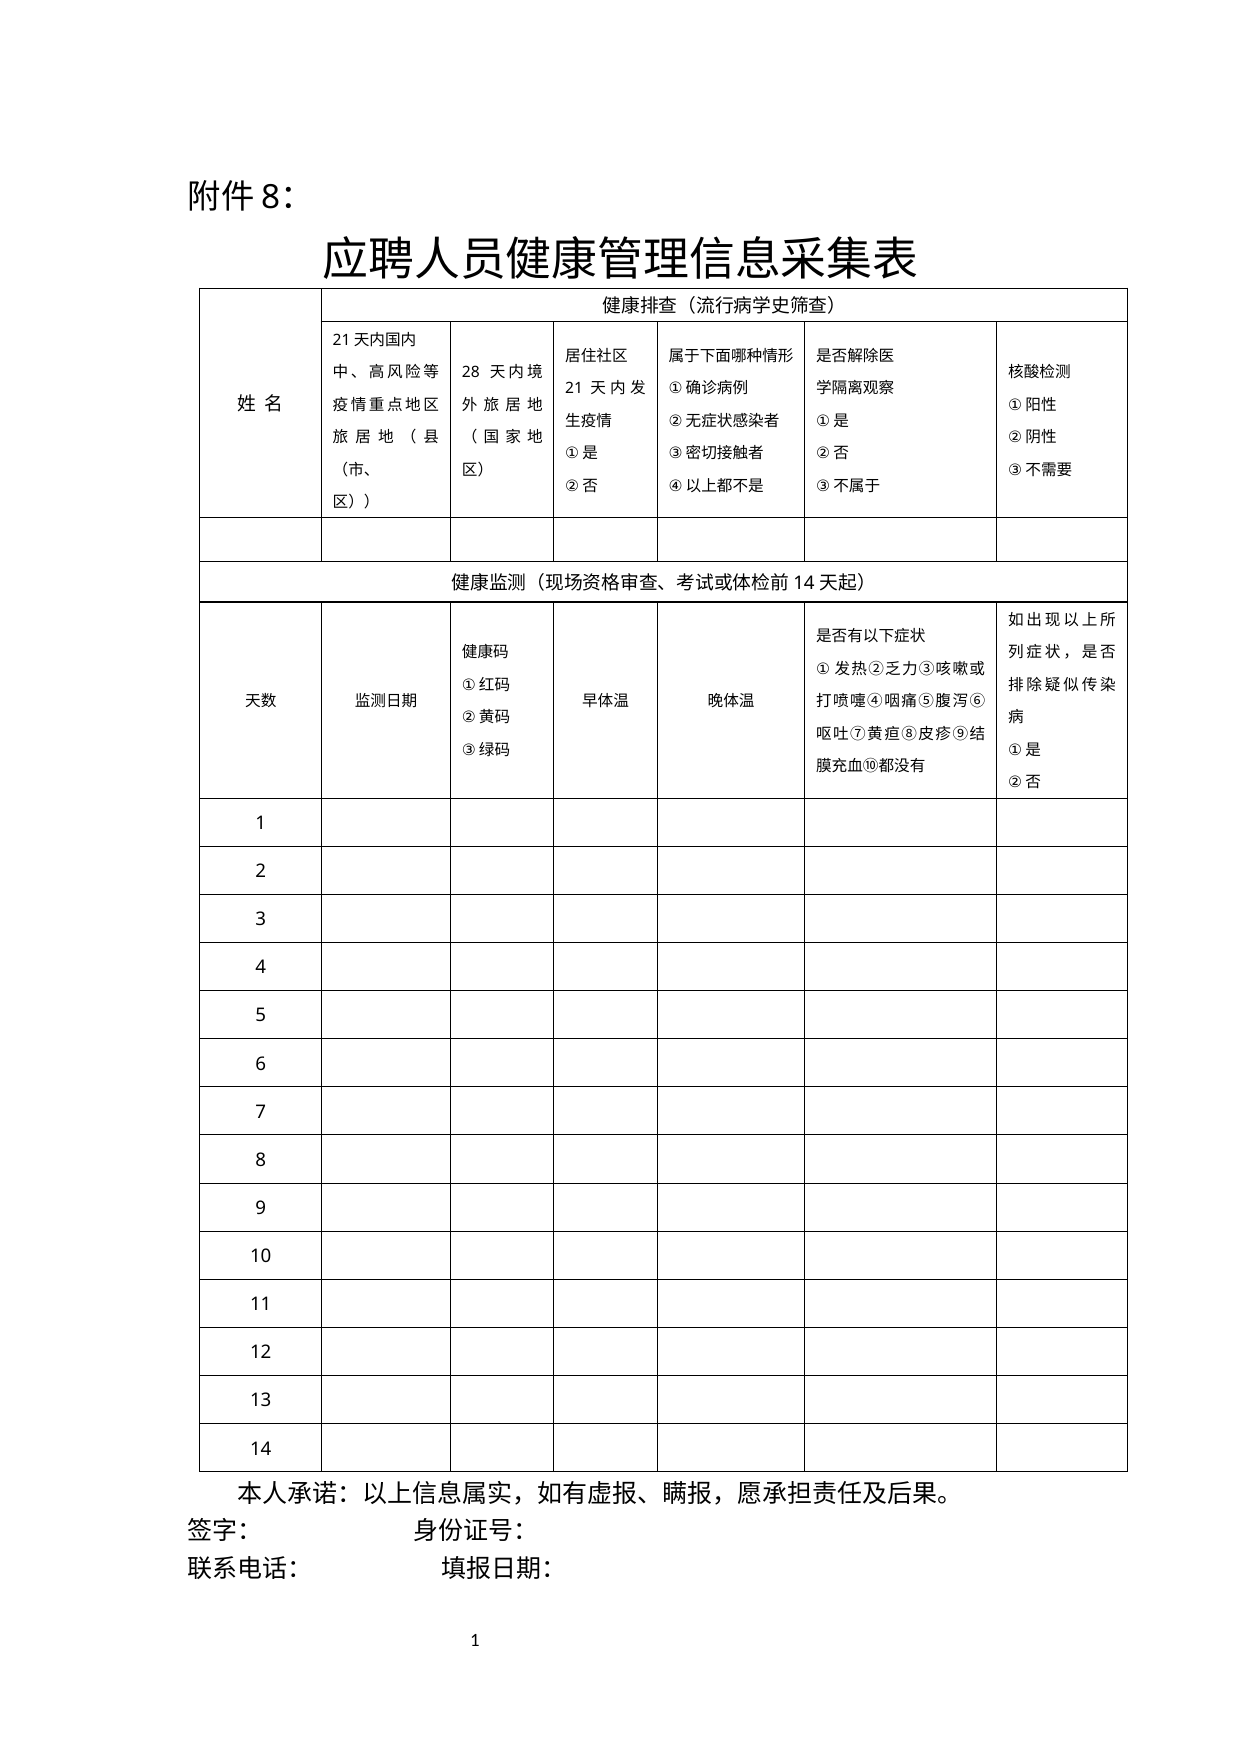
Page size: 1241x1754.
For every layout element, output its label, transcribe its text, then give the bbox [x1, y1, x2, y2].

table_cell [805, 895, 996, 942]
table_cell [322, 943, 450, 990]
table_cell 13 [200, 1376, 321, 1423]
table_cell [451, 518, 553, 561]
table_cell [805, 1280, 996, 1327]
table_cell [554, 991, 657, 1038]
table_cell [997, 1328, 1127, 1375]
table_cell [658, 847, 804, 894]
table_cell [451, 847, 553, 894]
table_cell [322, 847, 450, 894]
table_cell [322, 1039, 450, 1086]
table_cell [451, 1280, 553, 1327]
table_cell [997, 1039, 1127, 1086]
table_cell 是否有以下症状 ①发热②乏力③咳嗽或打喷嚏④咽痛⑤腹泻⑥呕吐⑦黄疸⑧皮疹⑨结膜充血⑩都没有 [805, 603, 996, 797]
table_cell [322, 1087, 450, 1134]
table_cell 3 [200, 895, 321, 942]
table_cell [322, 1328, 450, 1375]
table_cell [322, 1424, 450, 1471]
table_cell [658, 943, 804, 990]
table_cell [805, 1184, 996, 1231]
table_cell [322, 799, 450, 846]
table_cell [805, 847, 996, 894]
table_cell 健康监测（现场资格审查、考试或体检前 14 天起） [200, 562, 1127, 601]
table_cell 8 [200, 1135, 321, 1182]
table_cell [997, 518, 1127, 561]
table_cell [451, 799, 553, 846]
text 附件8： [187, 162, 1053, 227]
table_cell [997, 1280, 1127, 1327]
table_cell [997, 1087, 1127, 1134]
table_cell [658, 1376, 804, 1423]
table_cell 是否解除医 学隔离观察 ①是 ②否 ③不属于 [805, 322, 996, 517]
table_cell 11 [200, 1280, 321, 1327]
table_cell [658, 1424, 804, 1471]
table_cell [322, 1184, 450, 1231]
table_cell [322, 1135, 450, 1182]
table_cell [451, 1039, 553, 1086]
table_cell 2 [200, 847, 321, 894]
table_cell [554, 1280, 657, 1327]
table_cell [805, 1424, 996, 1471]
table_cell 7 [200, 1087, 321, 1134]
table_cell [451, 1135, 553, 1182]
table_cell [451, 991, 553, 1038]
table_cell [658, 1280, 804, 1327]
text 应聘人员健康管理信息采集表 [187, 227, 1053, 287]
table_cell 28 天内境外旅居地（国家地区） [451, 322, 553, 517]
table_cell [554, 518, 657, 561]
table_cell [805, 1376, 996, 1423]
table_cell [805, 1039, 996, 1086]
table_cell [805, 1232, 996, 1279]
text 联系电话： 填报日期： [187, 1547, 1053, 1585]
table_cell [997, 799, 1127, 846]
table_cell [805, 799, 996, 846]
table_header 健康排查（流行病学史筛查） [322, 289, 1127, 321]
table_cell [997, 847, 1127, 894]
table_cell [658, 895, 804, 942]
table_cell [322, 1280, 450, 1327]
table_cell [997, 1184, 1127, 1231]
table_cell [451, 1087, 553, 1134]
table_cell 健康码 ①红码 ②黄码 ③绿码 [451, 603, 553, 797]
table_cell [658, 1328, 804, 1375]
table_cell [805, 943, 996, 990]
table_cell [805, 1135, 996, 1182]
table_cell 早体温 [554, 603, 657, 797]
table_cell [658, 1039, 804, 1086]
table_cell 居住社区 21天内发生疫情 ①是 ②否 [554, 322, 657, 517]
table_cell [658, 1184, 804, 1231]
table_cell 14 [200, 1424, 321, 1471]
table_cell [805, 991, 996, 1038]
table_cell [997, 1376, 1127, 1423]
table_cell [805, 518, 996, 561]
table_cell [658, 991, 804, 1038]
table_cell [805, 1328, 996, 1375]
text 本人承诺：以上信息属实，如有虚报、瞒报，愿承担责任及后果。 签字： 身份证号： [187, 1472, 1053, 1547]
table_cell [200, 518, 321, 561]
table_cell [322, 895, 450, 942]
table_cell [451, 1232, 553, 1279]
table_cell 监测日期 [322, 603, 450, 797]
table_cell [554, 1376, 657, 1423]
table_cell 1 [200, 799, 321, 846]
table_cell [451, 943, 553, 990]
table_cell 4 [200, 943, 321, 990]
table_cell [322, 1376, 450, 1423]
table_cell [997, 1424, 1127, 1471]
table_cell 晚体温 [658, 603, 804, 797]
table_cell [658, 799, 804, 846]
table_cell 6 [200, 1039, 321, 1086]
table_cell [658, 1135, 804, 1182]
table_cell [554, 1039, 657, 1086]
table_cell [451, 1184, 553, 1231]
table_cell [997, 1232, 1127, 1279]
table_cell [322, 518, 450, 561]
table_header 姓 名 [200, 289, 321, 517]
table_cell 核酸检测 ①阳性 ②阴性 ③不需要 [997, 322, 1127, 517]
table_cell [554, 799, 657, 846]
table_cell [554, 943, 657, 990]
table_cell [451, 1328, 553, 1375]
table_cell [554, 1135, 657, 1182]
table_cell 属于下面哪种情形 ①确诊病例 ②无症状感染者 ③密切接触者 ④以上都不是 [658, 322, 804, 517]
table_cell [554, 1328, 657, 1375]
table_cell 如出现以上所列症状，是否排除疑似传染病 ①是 ②否 [997, 603, 1127, 797]
table_cell [451, 895, 553, 942]
table_cell [554, 847, 657, 894]
table_cell [451, 1376, 553, 1423]
table_cell [658, 1087, 804, 1134]
table_cell [658, 1232, 804, 1279]
table_cell 21天内国内 中、高风险等疫情重点地区旅居地（县（市、 区）） [322, 322, 450, 517]
table_cell [554, 895, 657, 942]
table_cell [554, 1424, 657, 1471]
table_cell 12 [200, 1328, 321, 1375]
table_cell [554, 1087, 657, 1134]
table_cell [322, 991, 450, 1038]
table_cell [997, 1135, 1127, 1182]
table_cell 9 [200, 1184, 321, 1231]
table_cell [322, 1232, 450, 1279]
table_cell 天数 [200, 603, 321, 797]
table_cell 5 [200, 991, 321, 1038]
table_cell [554, 1184, 657, 1231]
table_cell [805, 1087, 996, 1134]
table_cell [554, 1232, 657, 1279]
table_cell [658, 518, 804, 561]
table_cell [997, 991, 1127, 1038]
table_cell [997, 895, 1127, 942]
table_cell 10 [200, 1232, 321, 1279]
table_cell [997, 943, 1127, 990]
table_cell [451, 1424, 553, 1471]
